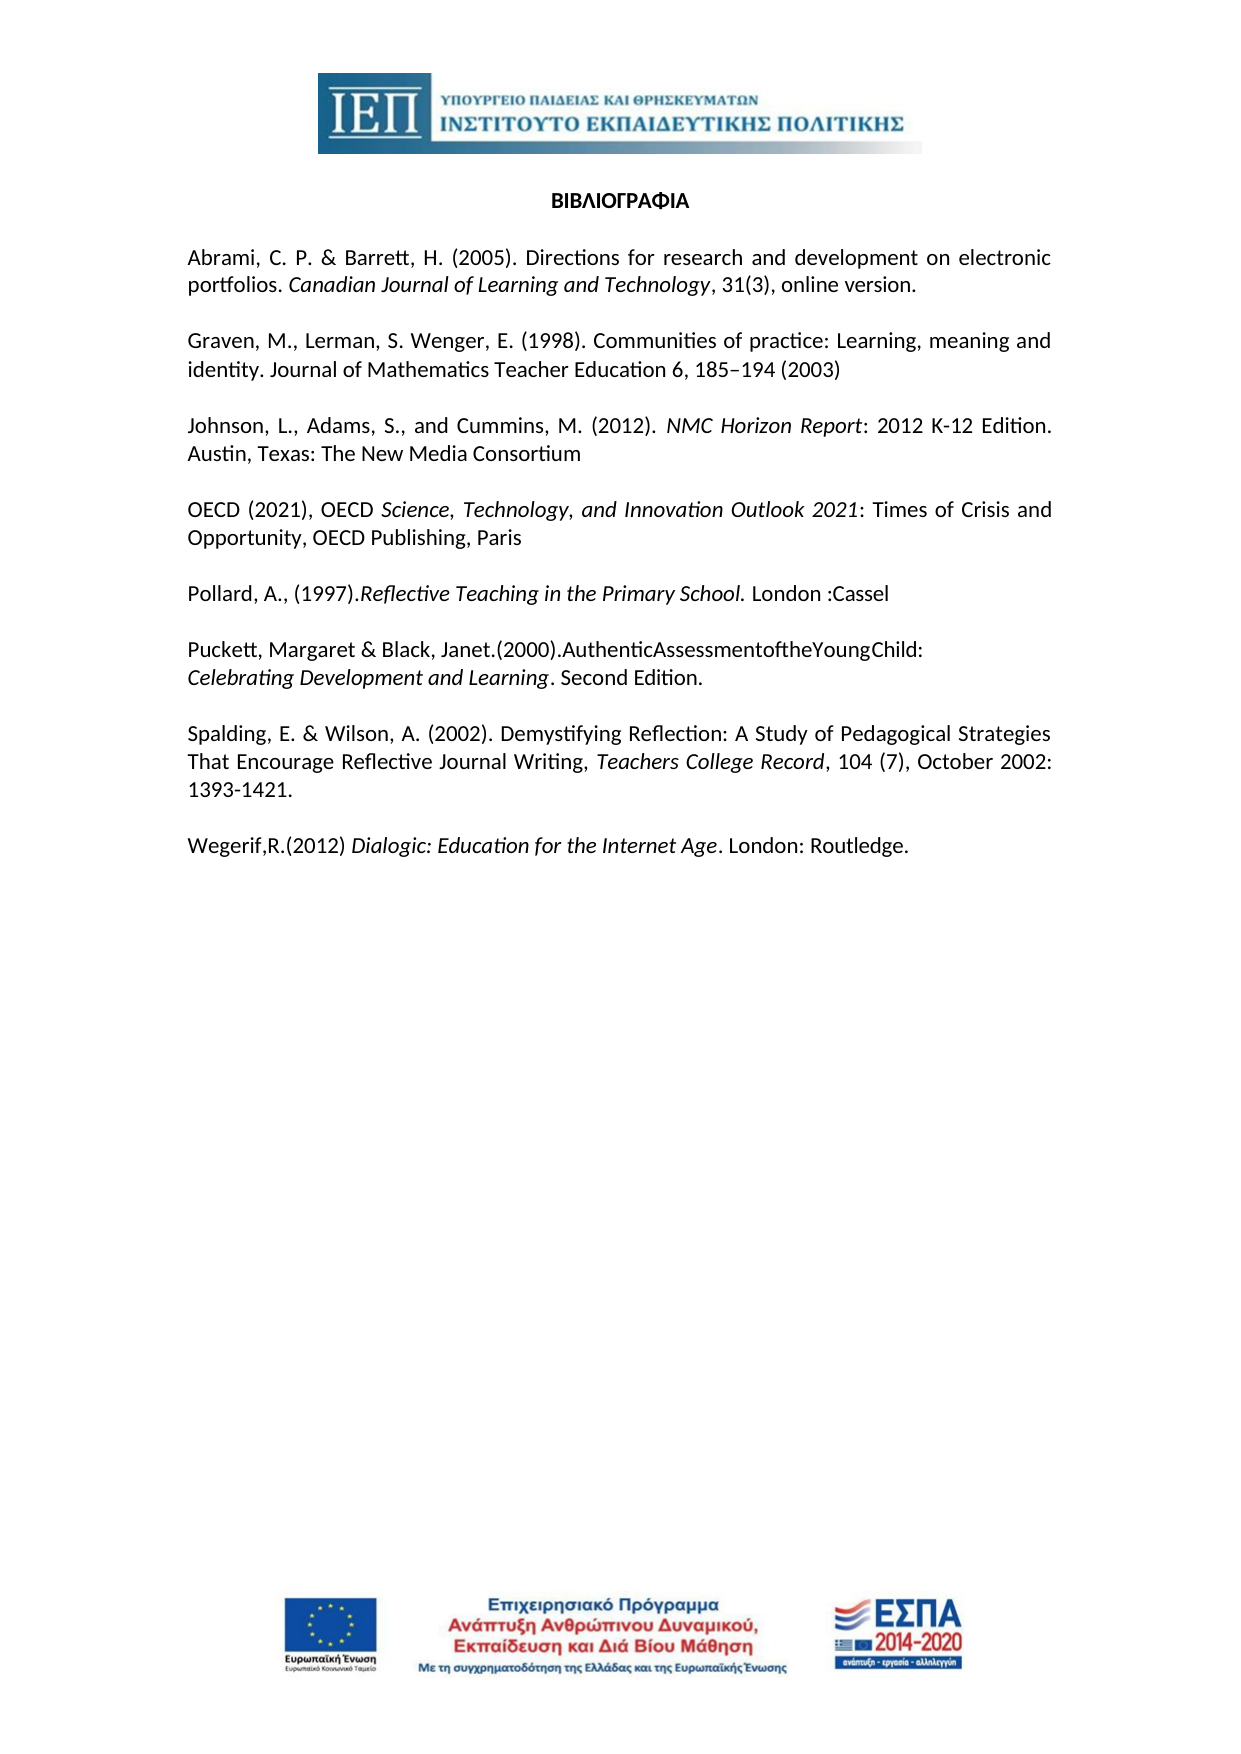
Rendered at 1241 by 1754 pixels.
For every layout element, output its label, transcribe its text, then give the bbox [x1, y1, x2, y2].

text OECD (2021), OECD Science, Technology, and Innovation Outlook 2021: Times of Crisis and Opportunity, OECD Publishing, Paris [187, 495, 1053, 551]
text Johnson, L., Adams, S., and Cummins, M. (2012). NMC Horizon Report: 2012 K-12 Edition. Austin, Texas: The New Media Consortium [187, 411, 1053, 467]
text Graven, M., Lerman, S. Wenger, E. (1998). Communities of practice: Learning, meaning and identity. Journal of Mathematics Teacher Education 6, 185–194 (2003) [187, 327, 1053, 383]
text Pollard, A., (1997).Reflective Teaching in the Primary School. London :Cassel [187, 579, 1053, 607]
picture [275, 1591, 965, 1681]
picture [318, 73, 923, 154]
text Spalding, E. & Wilson, A. (2002). Demystifying Reflection: A Study of Pedagogical Strategies That Encourage Reflective Journal Writing, Teachers College Record, 104 (7), October 2002: 1393-1421. [187, 719, 1053, 803]
text Wegerif,R.(2012) Dialogic: Education for the Internet Age. London: Routledge. [187, 831, 1053, 859]
text Puckett, Margaret & Black, Janet.(2000).AuthenticAssessmentoftheYoungChild: [187, 635, 1053, 663]
text Celebrating Development and Learning. Second Edition. [187, 663, 1053, 691]
text Abrami, C. P. & Barrett, H. (2005). Directions for research and development on electronic portfolios. Canadian Journal of Learning and Technology, 31(3), online version. [187, 243, 1053, 299]
subtitle ΒΙΒΛΙΟΓΡΑΦΙΑ [187, 184, 1053, 214]
